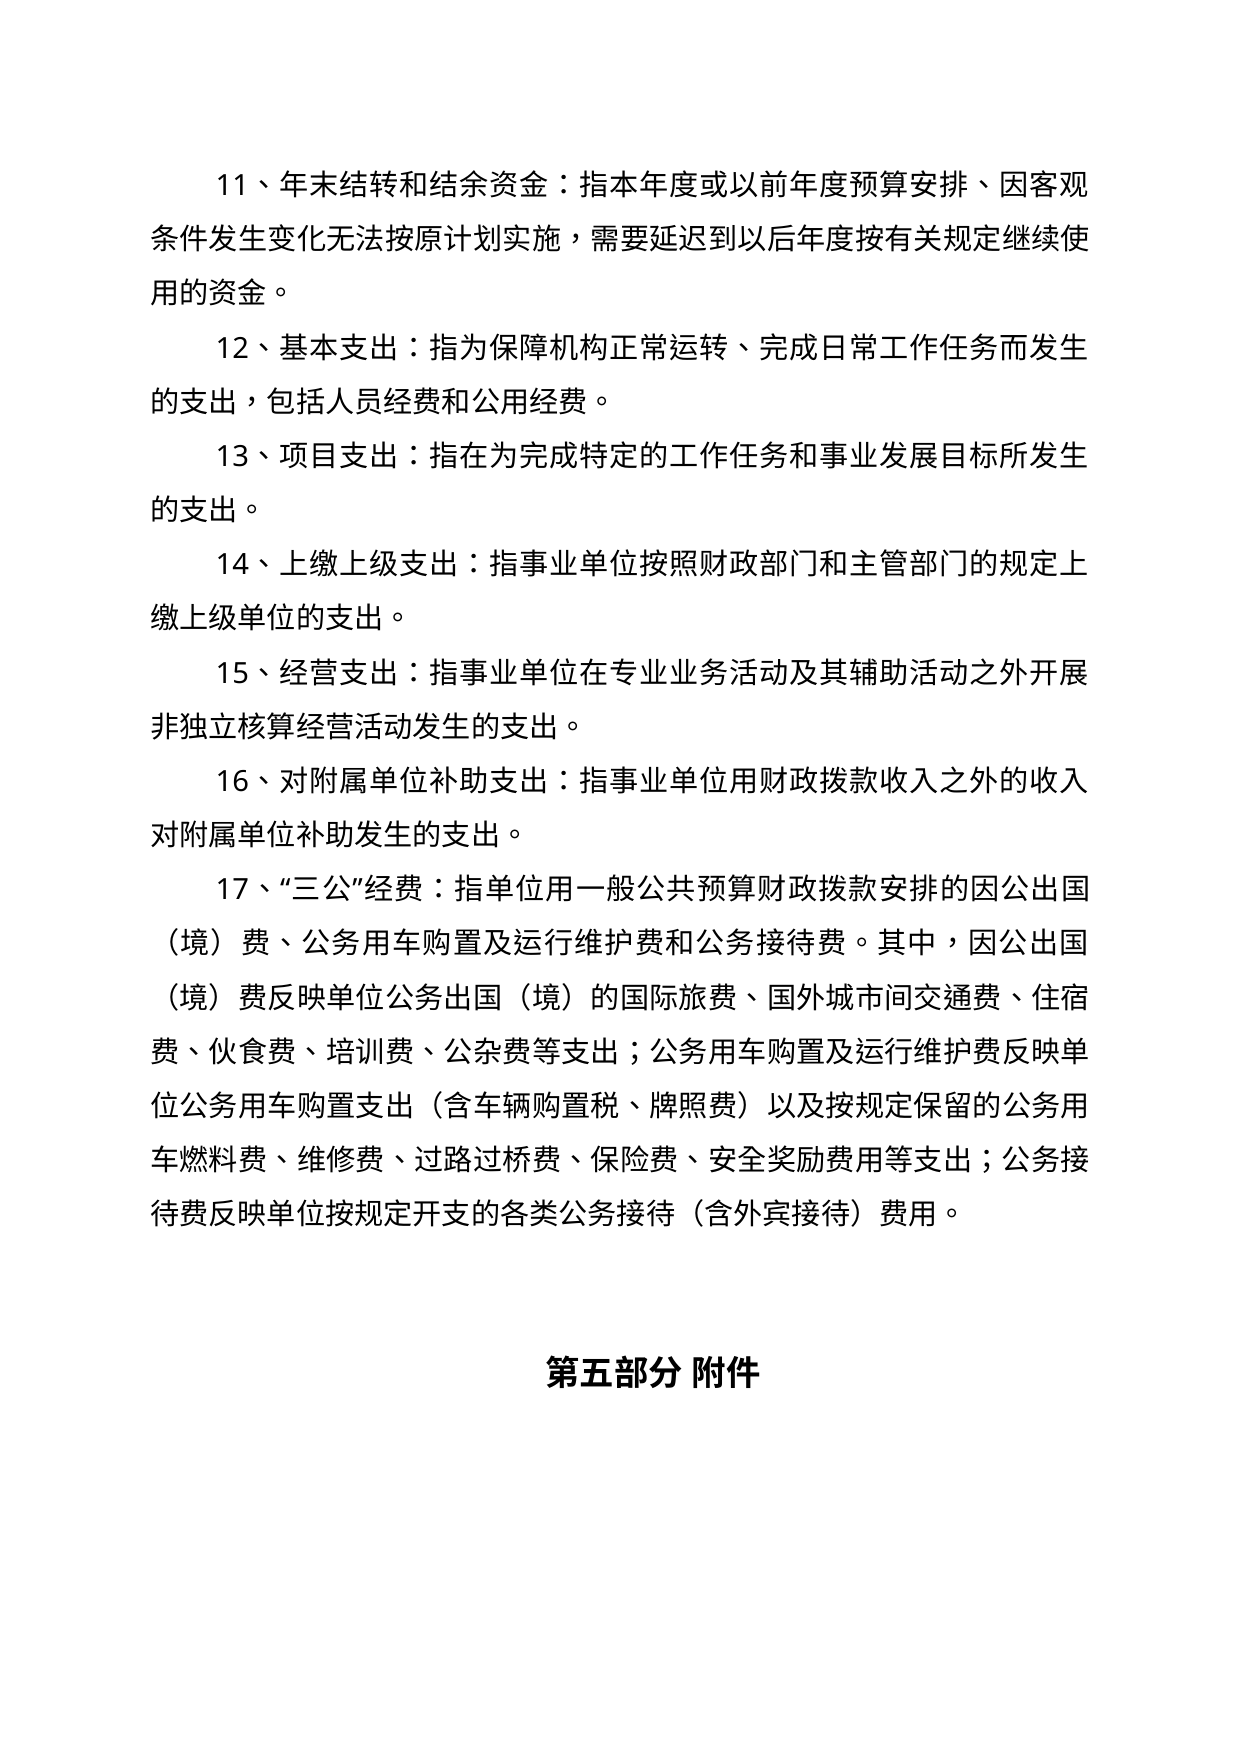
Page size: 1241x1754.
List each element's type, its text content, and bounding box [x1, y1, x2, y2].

text 15、经营支出：指事业单位在专业业务活动及其辅助活动之外开展非独立核算经营活动发生的支出。 [150, 637, 1090, 746]
text 16、对附属单位补助支出：指事业单位用财政拨款收入之外的收入对附属单位补助发生的支出。 [150, 746, 1090, 854]
text 12、基本支出：指为保障机构正常运转、完成日常工作任务而发生的支出，包括人员经费和公用经费。 [150, 312, 1090, 421]
text 14、上缴上级支出：指事业单位按照财政部门和主管部门的规定上缴上级单位的支出。 [150, 529, 1090, 637]
text 13、项目支出：指在为完成特定的工作任务和事业发展目标所发生的支出。 [150, 421, 1090, 529]
text 17、“三公”经费：指单位用一般公共预算财政拨款安排的因公出国（境）费、公务用车购置及运行维护费和公务接待费。其中，因公出国（境）费反映单位公务出国（境）的国际旅费、国外城市间交通费、住宿费、伙食费、培训费、公杂费等支出；公务用车购置及运行维护费反映单位公务用车购置支出（含车辆购置税、牌照费）以及按规定保留的公务用车燃料费、维修费、过路过桥费、保险费、安全奖励费用等支出；公务接待费反映单位按规定开支的各类公务接待（含外宾接待）费用。 [150, 854, 1090, 1233]
text 11、年末结转和结余资金：指本年度或以前年度预算安排、因客观条件发生变化无法按原计划实施，需要延迟到以后年度按有关规定继续使用的资金。 [150, 150, 1090, 312]
text 第五部分 附件 [150, 1342, 1090, 1396]
